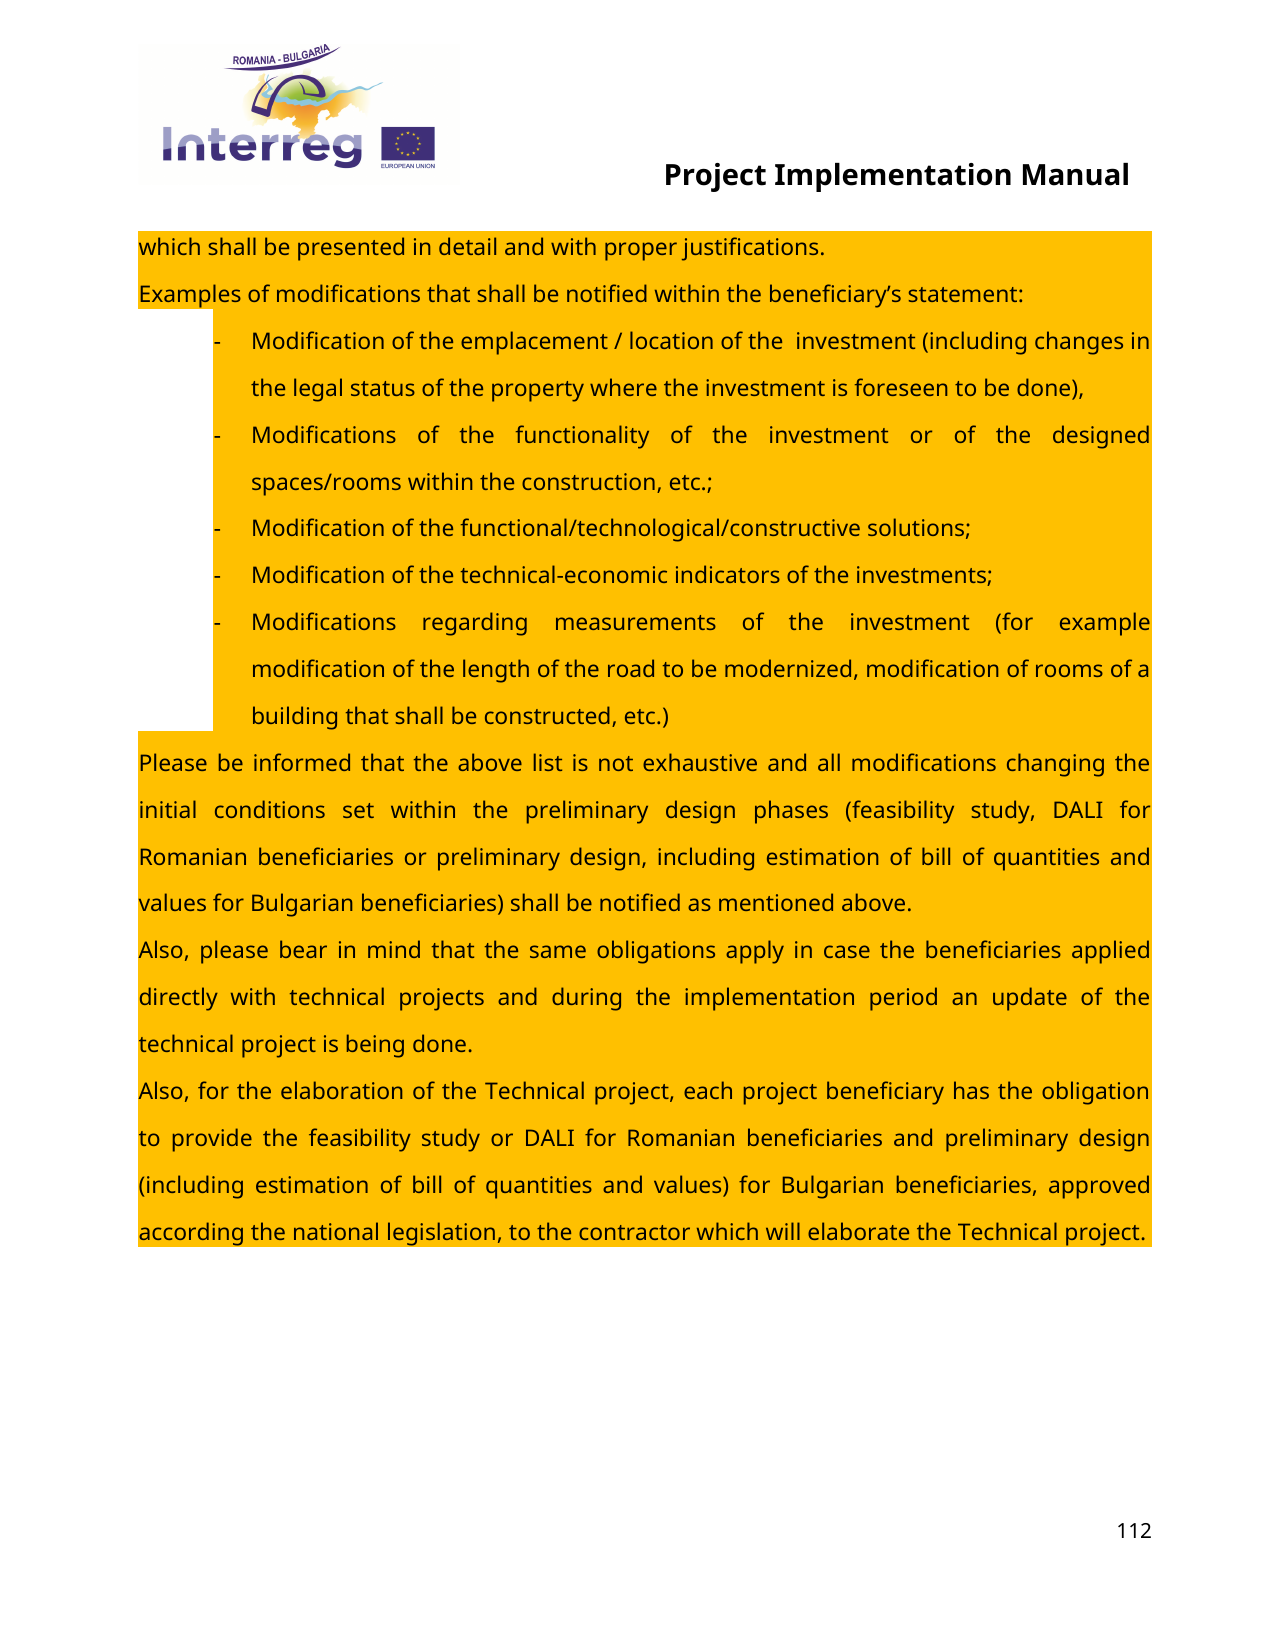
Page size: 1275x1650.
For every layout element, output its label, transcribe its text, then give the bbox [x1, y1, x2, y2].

text Also, for the elaboration of the Technical project, each project beneficiary has the obligation to provide the feasibility study or DALI for Romanian beneficiaries and preliminary design (including estimation of bill of quantities and values) for Bulgarian beneficiaries, approved according the national legislation, to the contractor which will elaborate the Technical project. [138, 1075, 1152, 1247]
list Modifications regarding measurements of the investment (for example modification of the length of the road to be modernized, modification of rooms of a building that shall be constructed, etc.) [213, 606, 1152, 731]
list Modification of the functional/technological/constructive solutions; [213, 512, 1152, 543]
list Modification of the technical-economic indicators of the investments; [213, 559, 1152, 590]
text Please be informed that the above list is not exhaustive and all modifications changing the initial conditions set within the preliminary design phases (feasibility study, DALI for Romanian beneficiaries or preliminary design, including estimation of bill of quantities and values for Bulgarian beneficiaries) shall be notified as mentioned above. [138, 747, 1152, 918]
list Modification of the emplacement / location of the investment (including changes in the legal status of the property where the investment is foreseen to be done), [213, 325, 1152, 403]
list Modifications of the functionality of the investment or of the designed spaces/rooms within the construction, etc.; [213, 418, 1152, 497]
text Also, please bear in mind that the same obligations apply in case the beneficiaries applied directly with technical projects and during the implementation period an update of the technical project is being done. [138, 934, 1152, 1059]
picture [138, 44, 461, 185]
text Examples of modifications that shall be notified within the beneficiary’s statement: [138, 278, 1152, 309]
